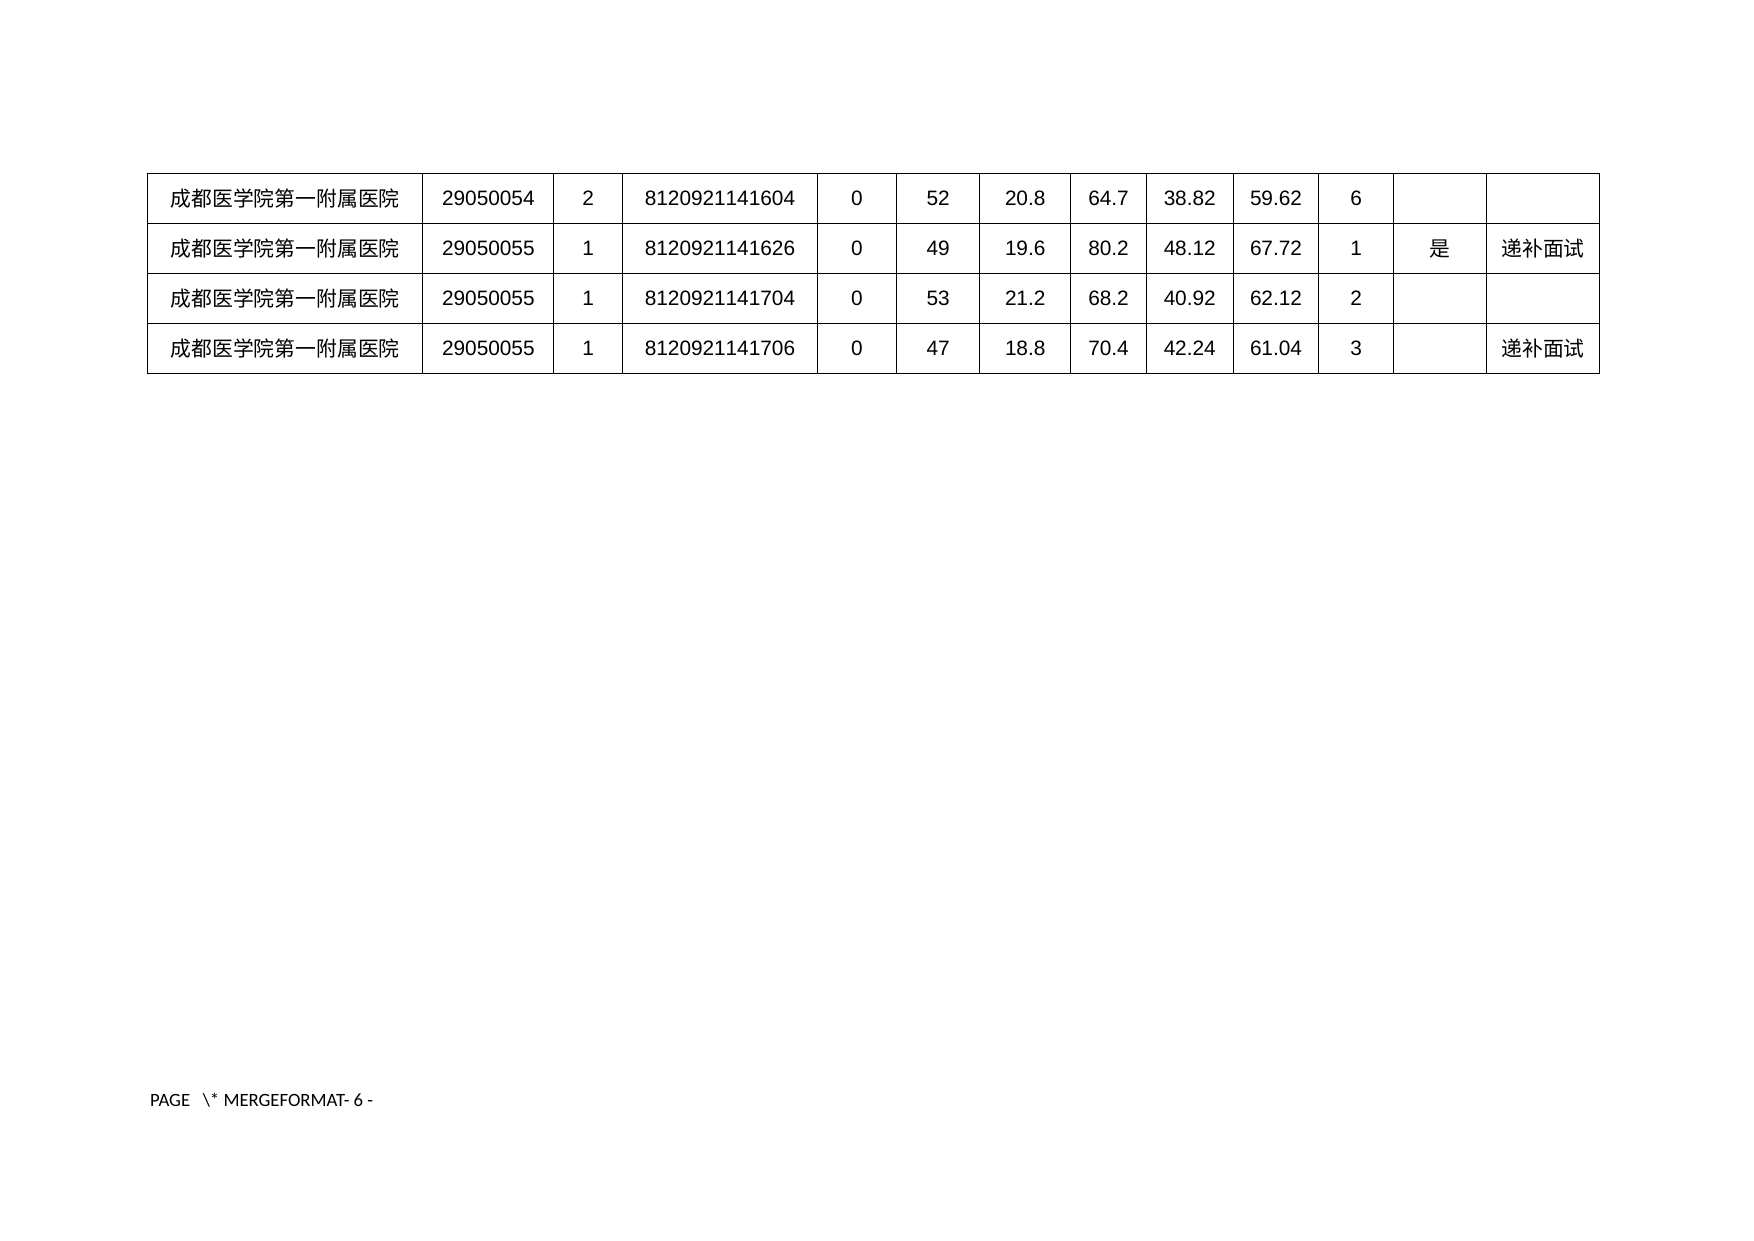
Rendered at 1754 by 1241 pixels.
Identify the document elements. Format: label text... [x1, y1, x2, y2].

table_cell 80.2 [1071, 224, 1146, 272]
table_cell [1487, 274, 1599, 322]
table_cell 68.2 [1071, 274, 1146, 322]
table_cell 0 [818, 274, 896, 322]
table_cell [1487, 174, 1599, 222]
table_cell 59.62 [1234, 174, 1318, 222]
table_cell 2 [554, 174, 622, 222]
table_cell 70.4 [1071, 324, 1146, 372]
table_cell 40.92 [1147, 274, 1233, 322]
table_cell 8120921141604 [623, 174, 817, 222]
table_cell 递补面试 [1487, 324, 1599, 372]
table_cell 18.8 [980, 324, 1070, 372]
table_cell 递补面试 [1487, 224, 1599, 272]
table_cell 1 [554, 274, 622, 322]
table_cell 20.8 [980, 174, 1070, 222]
table_cell 29050055 [423, 274, 553, 322]
table_cell 是 [1394, 224, 1486, 272]
table_cell 64.7 [1071, 174, 1146, 222]
table_cell 8120921141704 [623, 274, 817, 322]
table_cell 62.12 [1234, 274, 1318, 322]
table_cell 1 [554, 324, 622, 372]
table_cell 29050054 [423, 174, 553, 222]
table_cell 53 [897, 274, 979, 322]
table_cell 8120921141706 [623, 324, 817, 372]
table_cell 38.82 [1147, 174, 1233, 222]
table_cell 61.04 [1234, 324, 1318, 372]
table_cell 48.12 [1147, 224, 1233, 272]
table_cell 2 [1319, 274, 1393, 322]
table_cell 29050055 [423, 324, 553, 372]
table_cell 29050055 [423, 224, 553, 272]
table_cell 6 [1319, 174, 1393, 222]
table_cell 52 [897, 174, 979, 222]
table_cell 8120921141626 [623, 224, 817, 272]
table_cell [1394, 274, 1486, 322]
table_cell 0 [818, 174, 896, 222]
table_cell 67.72 [1234, 224, 1318, 272]
table_cell 1 [554, 224, 622, 272]
table_cell 1 [1319, 224, 1393, 272]
table_cell 49 [897, 224, 979, 272]
table_cell 21.2 [980, 274, 1070, 322]
table_cell 47 [897, 324, 979, 372]
table_cell [1394, 324, 1486, 372]
table_cell 0 [818, 224, 896, 272]
table_cell 42.24 [1147, 324, 1233, 372]
table_cell 3 [1319, 324, 1393, 372]
table_cell 成都医学院第一附属医院 [148, 224, 422, 272]
table_cell 成都医学院第一附属医院 [148, 174, 422, 222]
table_cell 19.6 [980, 224, 1070, 272]
table_cell 0 [818, 324, 896, 372]
table_cell 成都医学院第一附属医院 [148, 324, 422, 372]
table_cell [1394, 174, 1486, 222]
table_cell 成都医学院第一附属医院 [148, 274, 422, 322]
